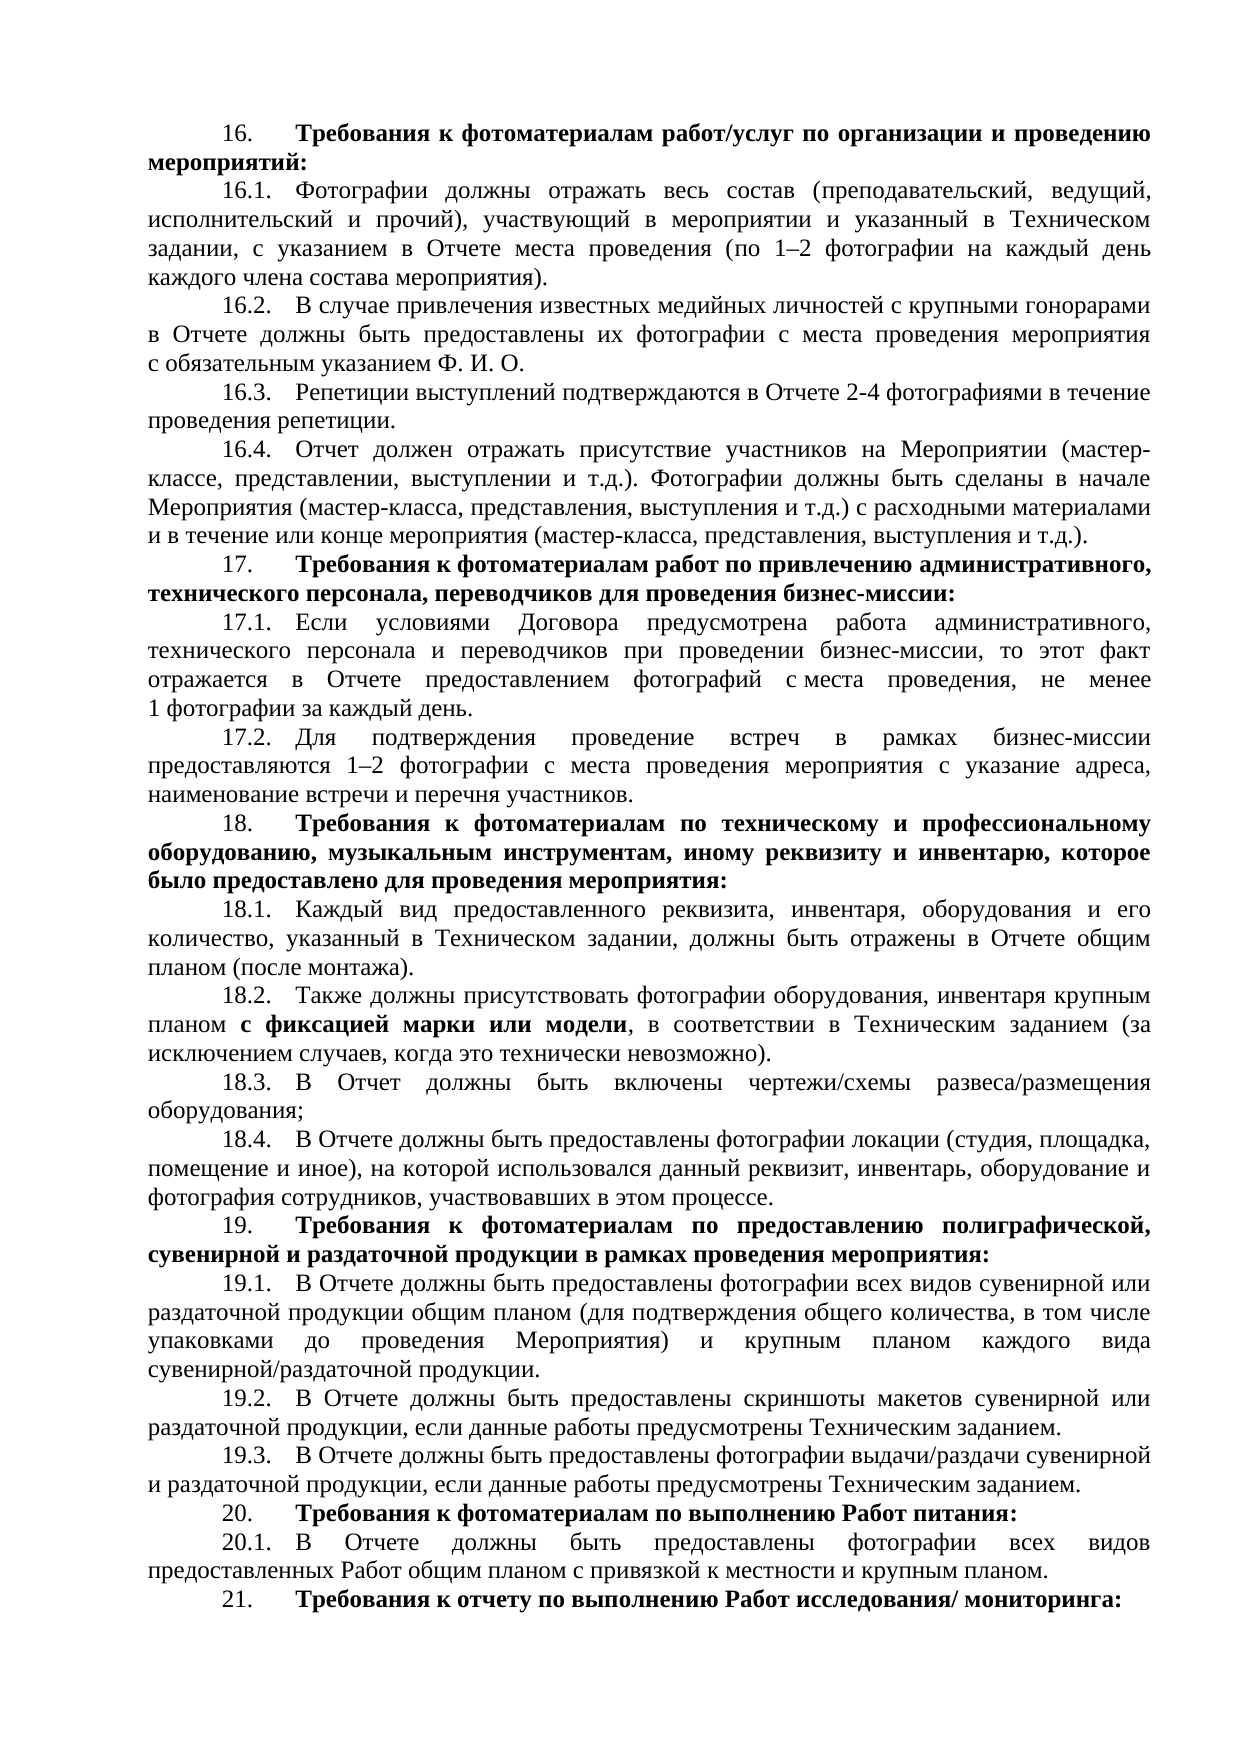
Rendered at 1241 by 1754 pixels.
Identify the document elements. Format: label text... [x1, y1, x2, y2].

list В Отчете должны быть предоставлены фотографии всех видов предоставленных Работ общим планом с привязкой к местности и крупным планом. [148, 1527, 1152, 1584]
list Отчет должен отражать присутствие участников на Мероприятии (мастер-классе, представлении, выступлении и т.д.). Фотографии должны быть сделаны в начале Мероприятия (мастер-класса, представления, выступления и т.д.) с расходными материалами и в течение или конце мероприятия (мастер-класса, представления, выступления и т.д.). [148, 434, 1152, 549]
list Каждый вид предоставленного реквизита, инвентаря, оборудования и его количество, указанный в Техническом задании, должны быть отражены в Отчете общим планом (после монтажа). [148, 894, 1152, 981]
list В Отчете должны быть предоставлены фотографии локации (студия, площадка, помещение и иное), на которой использовался данный реквизит, инвентарь, оборудование и фотография сотрудников, участвовавших в этом процессе. [148, 1124, 1152, 1211]
list В Отчете должны быть предоставлены фотографии всех видов сувенирной или раздаточной продукции общим планом (для подтверждения общего количества, в том числе упаковками до проведения Мероприятия) и крупным планом каждого вида сувенирной/раздаточной продукции. [148, 1268, 1152, 1383]
list Требования к фотоматериалам работ по привлечению административного, технического персонала, переводчиков для проведения бизнес-миссии: [148, 549, 1152, 607]
list Репетиции выступлений подтверждаются в Отчете 2-4 фотографиями в течение проведения репетиции. [148, 377, 1152, 434]
list Также должны присутствовать фотографии оборудования, инвентаря крупным планом с фиксацией марки или модели, в соответствии в Техническим заданием (за исключением случаев, когда это технически невозможно). [148, 981, 1152, 1067]
list Требования к фотоматериалам по предоставлению полиграфической, сувенирной и раздаточной продукции в рамках проведения мероприятия: [148, 1211, 1152, 1268]
list В Отчет должны быть включены чертежи/схемы развеса/размещения оборудования; [148, 1067, 1152, 1124]
list Требования к фотоматериалам по выполнению Работ питания: [148, 1498, 1152, 1527]
list Если условиями Договора предусмотрена работа административного, технического персонала и переводчиков при проведении бизнес-миссии, то этот факт отражается в Отчете предоставлением фотографий с места проведения, не менее 1 фотографии за каждый день. [148, 607, 1152, 722]
list Требования к фотоматериалам по техническому и профессиональному оборудованию, музыкальным инструментам, иному реквизиту и инвентарю, которое было предоставлено для проведения мероприятия: [148, 808, 1152, 894]
list В случае привлечения известных медийных личностей с крупными гонорарами в Отчете должны быть предоставлены их фотографии с места проведения мероприятия с обязательным указанием Ф. И. О. [148, 291, 1152, 377]
list В Отчете должны быть предоставлены скриншоты макетов сувенирной или раздаточной продукции, если данные работы предусмотрены Техническим заданием. [148, 1383, 1152, 1441]
list В Отчете должны быть предоставлены фотографии выдачи/раздачи сувенирной и раздаточной продукции, если данные работы предусмотрены Техническим заданием. [148, 1441, 1152, 1498]
list Требования к фотоматериалам работ/услуг по организации и проведению мероприятий: [148, 118, 1152, 176]
list Для подтверждения проведение встреч в рамках бизнес-миссии предоставляются 1–2 фотографии с места проведения мероприятия с указание адреса, наименование встречи и перечня участников. [148, 722, 1152, 808]
list Требования к отчету по выполнению Работ исследования/ мониторинга: [148, 1584, 1152, 1613]
list Фотографии должны отражать весь состав (преподавательский, ведущий, исполнительский и прочий), участвующий в мероприятии и указанный в Техническом задании, с указанием в Отчете места проведения (по 1–2 фотографии на каждый день каждого члена состава мероприятия). [148, 176, 1152, 291]
